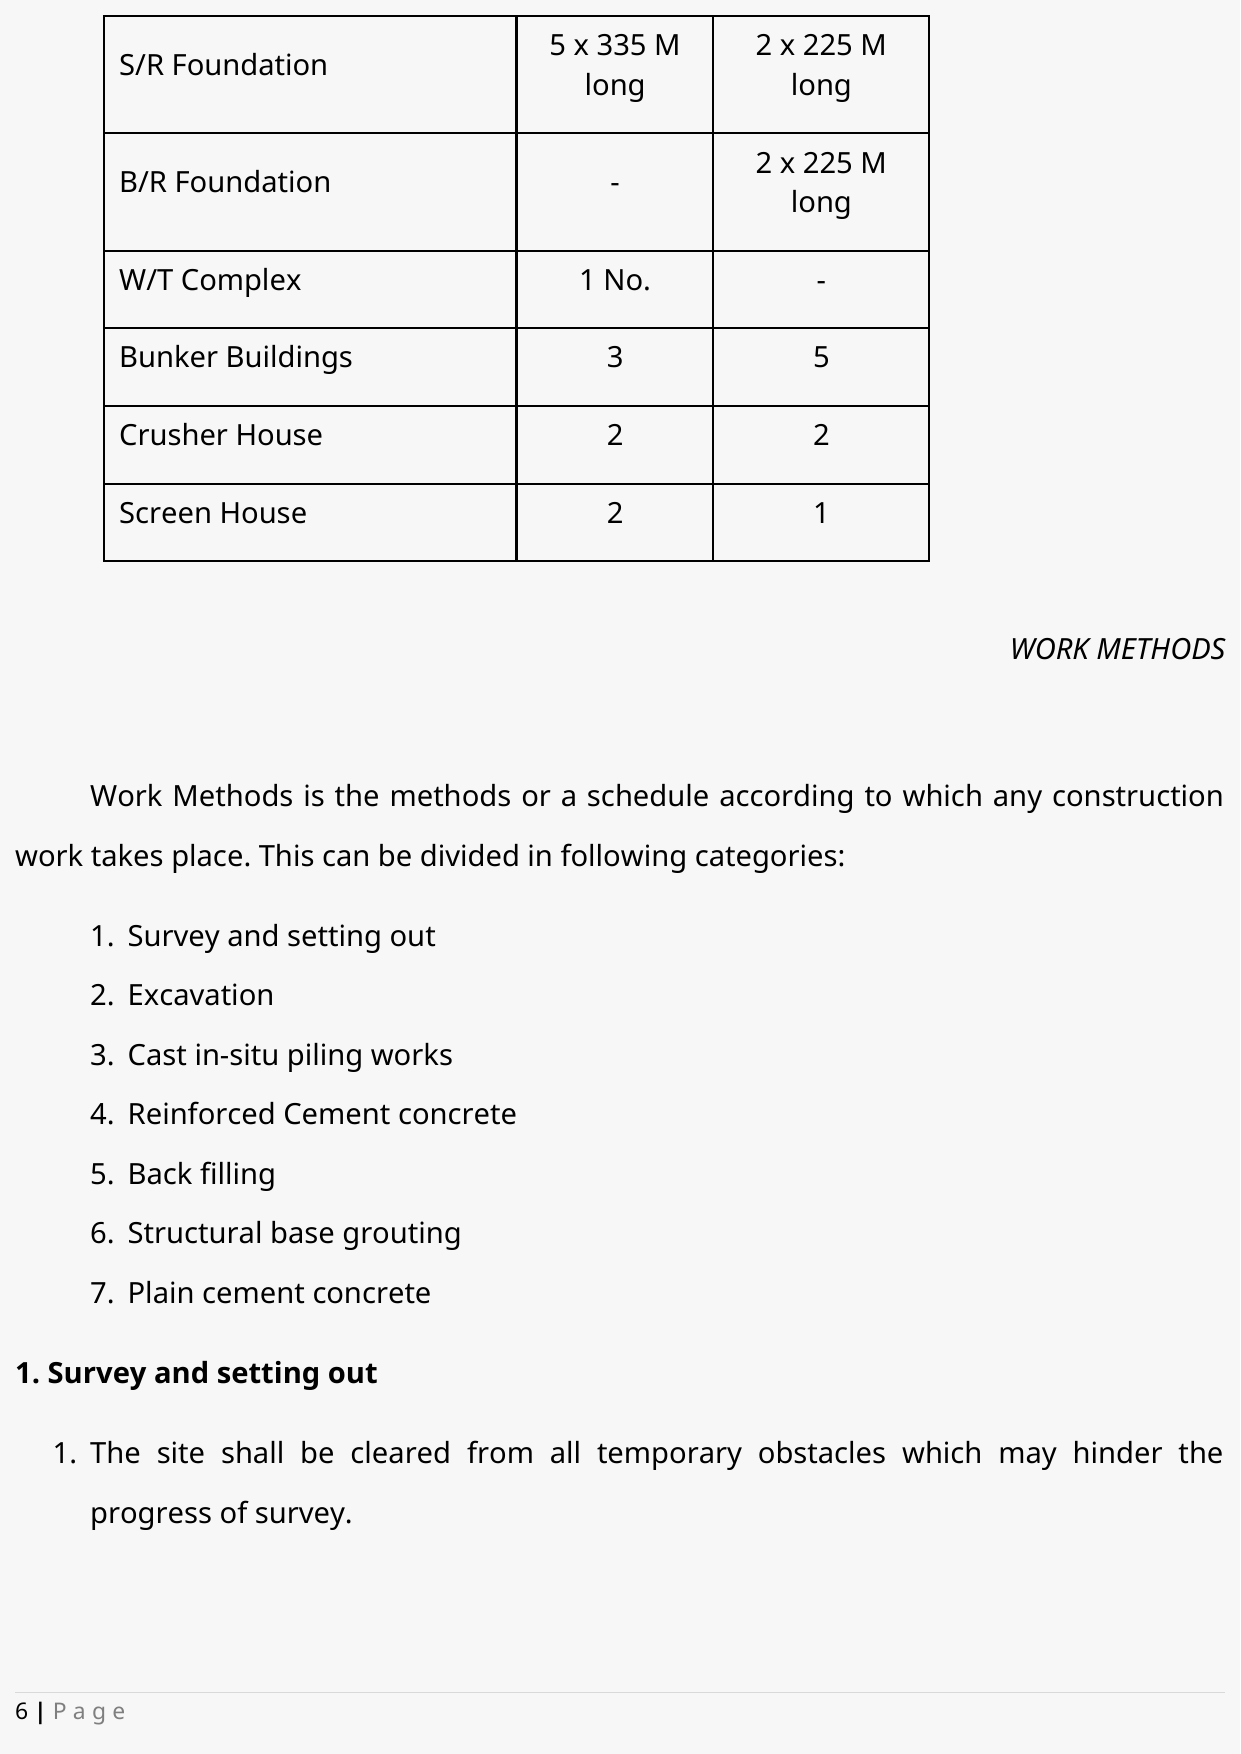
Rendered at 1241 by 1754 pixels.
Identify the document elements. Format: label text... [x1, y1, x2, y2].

text WORK METHODS [15, 628, 1225, 668]
table_cell 2 [518, 485, 712, 560]
list Reinforced Cement concrete [90, 1093, 1225, 1133]
text Work Methods is the methods or a schedule according to which any construction work takes place. This can be divided in following categories: [15, 775, 1225, 874]
text 1. Survey and setting out [15, 1352, 1225, 1392]
list Cast in-situ piling works [90, 1034, 1225, 1074]
table_cell B/R Foundation [105, 134, 515, 249]
table_cell Crusher House [105, 407, 515, 482]
list Back filling [90, 1153, 1225, 1193]
table_cell 2 x 225 M long [714, 134, 928, 249]
table_cell 2 x 225 M long [714, 17, 928, 132]
table_cell - [714, 252, 928, 327]
table_cell S/R Foundation [105, 17, 515, 132]
table_cell 1 [714, 485, 928, 560]
table_cell W/T Complex [105, 252, 515, 327]
list Excavation [90, 974, 1225, 1014]
table_cell 5 x 335 M long [518, 17, 712, 132]
table_cell Screen House [105, 485, 515, 560]
table_cell Bunker Buildings [105, 329, 515, 405]
table_cell 2 [714, 407, 928, 482]
list Survey and setting out [90, 915, 1225, 955]
table_cell 1 No. [518, 252, 712, 327]
list The site shall be cleared from all temporary obstacles which may hinder the progress of survey. [52, 1433, 1225, 1532]
table_cell - [518, 134, 712, 249]
list Structural base grouting [90, 1212, 1225, 1252]
list Plain cement concrete [90, 1272, 1225, 1312]
table_cell 2 [518, 407, 712, 482]
table_cell 5 [714, 329, 928, 405]
table_cell 3 [518, 329, 712, 405]
